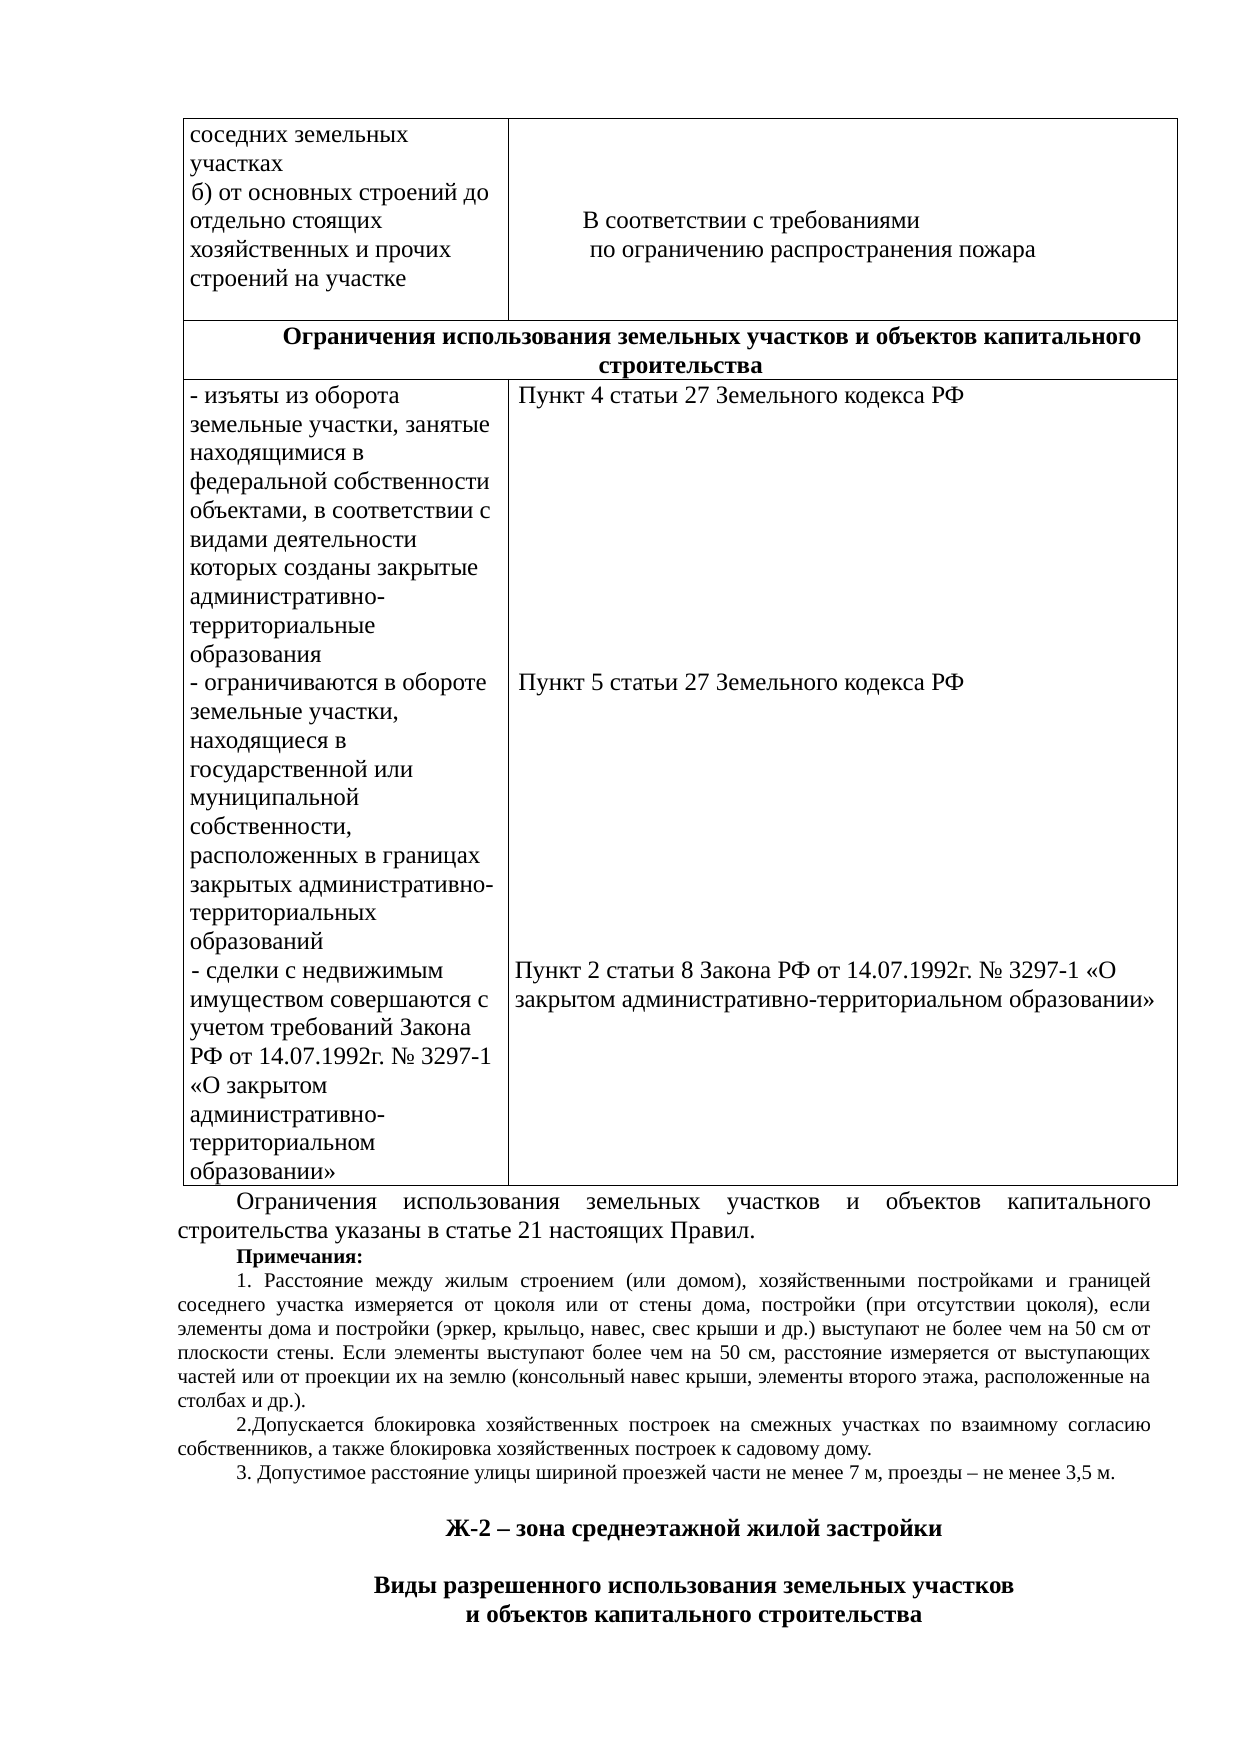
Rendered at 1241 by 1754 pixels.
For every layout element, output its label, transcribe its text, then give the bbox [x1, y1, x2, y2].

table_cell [184, 119, 508, 320]
text Виды разрешенного использования земельных участков [177, 1570, 1152, 1599]
text Ж-2 – зона среднеэтажной жилой застройки [177, 1513, 1152, 1542]
text Примечания: [177, 1243, 1152, 1268]
table_cell - изъяты из оборота земельные участки, занятые находящимися в федеральной собственности объектами, в соответствии с видами деятельности которых созданы закрытые административно-территориальные образования - ограничиваются в обороте земельные участки, находящиеся в государственной или муниципальной собственности, расположенных в границах закрытых административно-территориальных образований - сделки с недвижимым имуществом совершаются с учетом требований Закона РФ от 14.07.1992г. № 3297-1 «О закрытом административно-территориальном образовании» [184, 380, 508, 1185]
text 2.Допускается блокировка хозяйственных построек на смежных участках по взаимному согласию собственников, а также блокировка хозяйственных построек к садовому дому. [177, 1412, 1152, 1460]
text Ограничения использования земельных участков и объектов капитального строительства указаны в статье 21 настоящих Правил. [177, 1186, 1152, 1243]
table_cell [509, 119, 1177, 320]
table_cell Пункт 4 статьи 27 Земельного кодекса РФ Пункт 5 статьи 27 Земельного кодекса РФ Пункт 2 статьи 8 Закона РФ от 14.07.1992г. № 3297-1 «О закрытом административно-территориальном образовании» [509, 380, 1177, 1185]
table_cell Ограничения использования земельных участков и объектов капитального строительства [184, 321, 1177, 379]
text и объектов капитального строительства [177, 1599, 1152, 1628]
text 3. Допустимое расстояние улицы шириной проезжей части не менее 7 м, проезды – не менее 3,5 м. [177, 1460, 1152, 1484]
text 1. Расстояние между жилым строением (или домом), хозяйственными постройками и границей соседнего участка измеряется от цоколя или от стены дома, постройки (при отсутствии цоколя), если элементы дома и постройки (эркер, крыльцо, навес, свес крыши и др.) выступают не более чем на 50 см от плоскости стены. Если элементы выступают более чем на 50 см, расстояние измеряется от выступающих частей или от проекции их на землю (консольный навес крыши, элементы второго этажа, расположенные на столбах и др.). [177, 1268, 1152, 1412]
